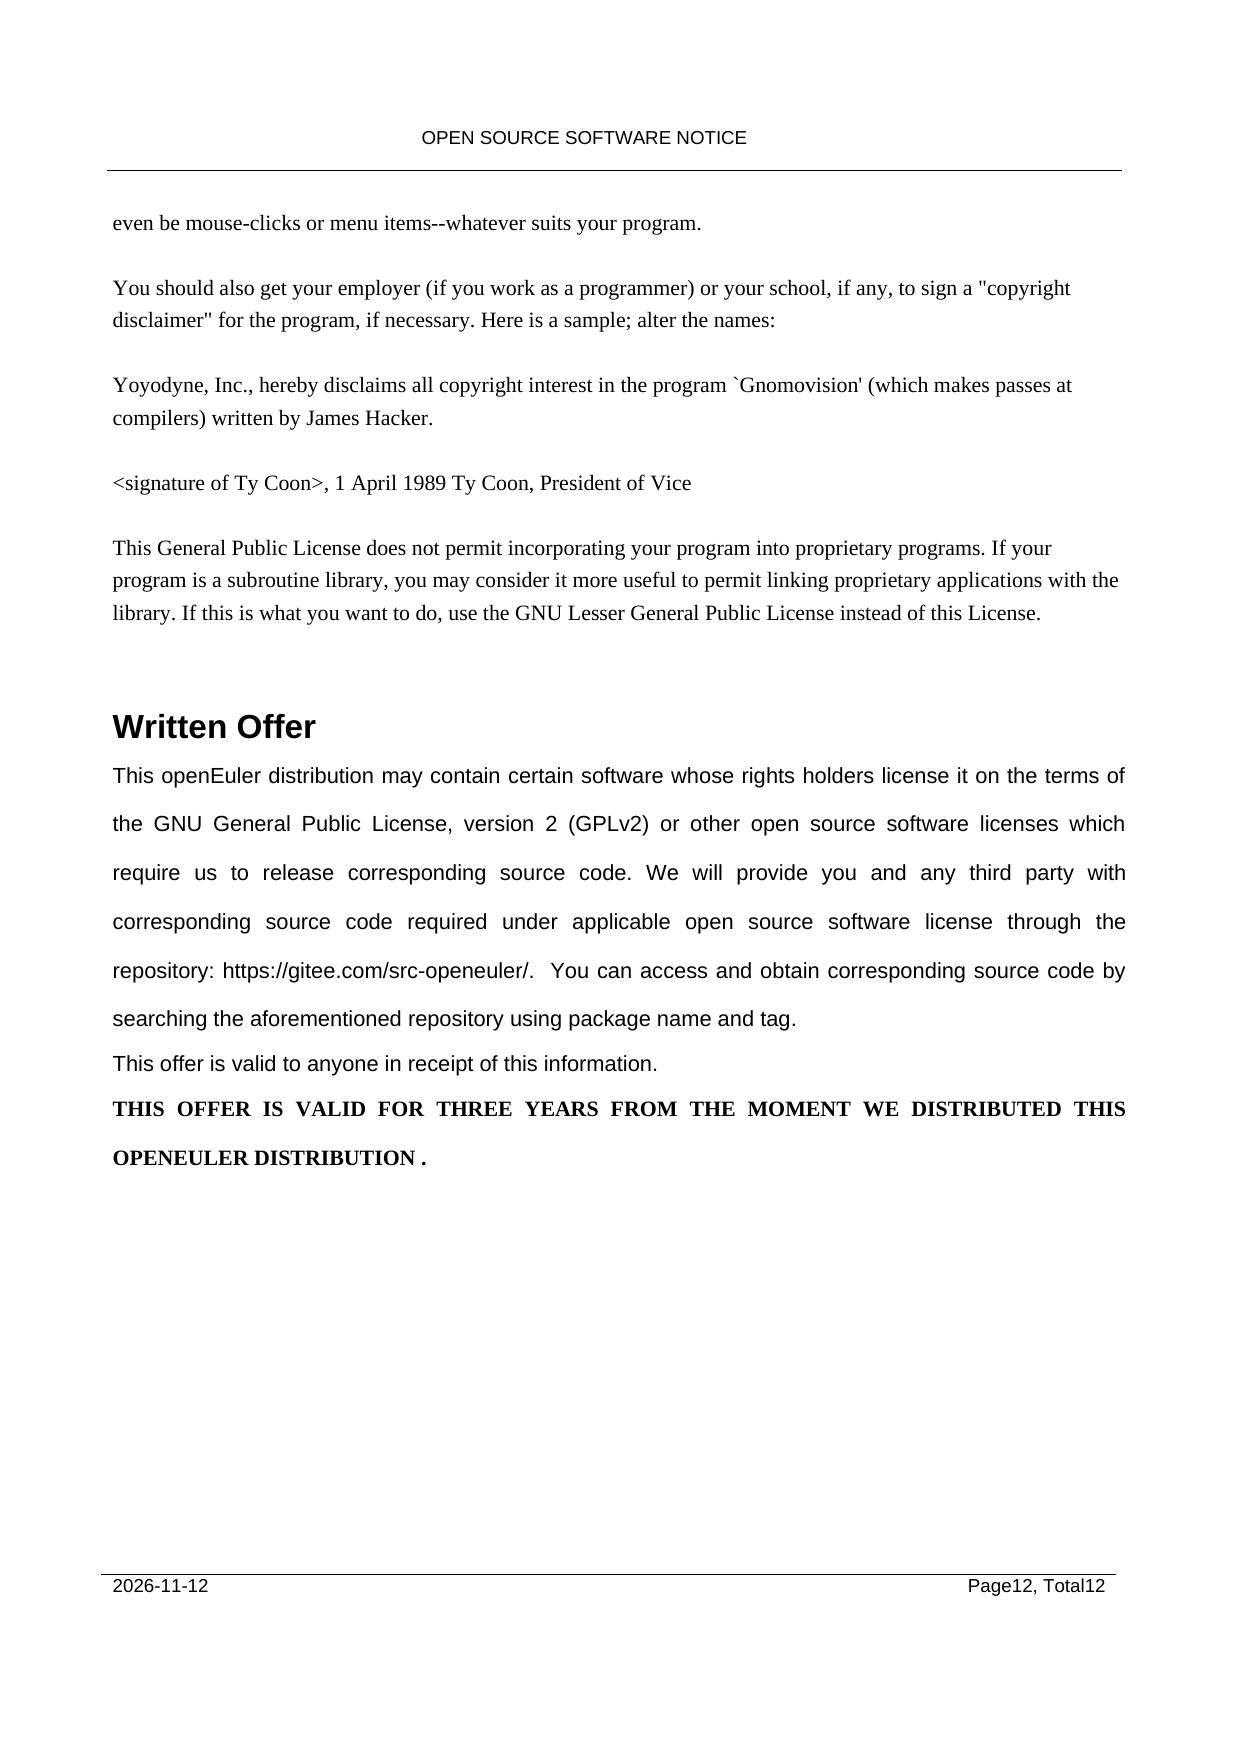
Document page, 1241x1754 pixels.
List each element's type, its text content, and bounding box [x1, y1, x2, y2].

text You should also get your employer (if you work as a programmer) or your school, if any, to sign a "copyright disclaimer" for the program, if necessary. Here is a sample; alter the names: [112, 271, 1128, 336]
text This offer is valid to anyone in receipt of this information. [112, 1048, 1128, 1080]
text This openEuler distribution may contain certain software whose rights holders license it on the terms of the GNU General Public License, version 2 (GPLv2) or other open source software licenses which require us to release corresponding source code. We will provide you and any third party with corresponding source code required under applicable open source software license through the repository: https://gitee.com/src-openeuler/. You can access and obtain corresponding source code by searching the aforementioned repository using package name and tag. [112, 759, 1128, 1035]
text This General Public License does not permit incorporating your program into proprietary programs. If your program is a subroutine library, you may consider it more useful to permit linking proprietary applications with the library. If this is what you want to do, use the GNU Lesser General Public License instead of this License. [112, 531, 1128, 694]
text Yoyodyne, Inc., hereby disclaims all copyright interest in the program `Gnomovision' (which makes passes at compilers) written by James Hacker. [112, 369, 1128, 434]
text THIS OFFER IS VALID FOR THREE YEARS FROM THE MOMENT WE DISTRIBUTED THIS OPENEULER DISTRIBUTION . [112, 1093, 1128, 1174]
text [112, 206, 1128, 239]
text Written Offer [112, 694, 1128, 759]
text <signature of Ty Coon>, 1 April 1989 Ty Coon, President of Vice [112, 466, 1128, 499]
